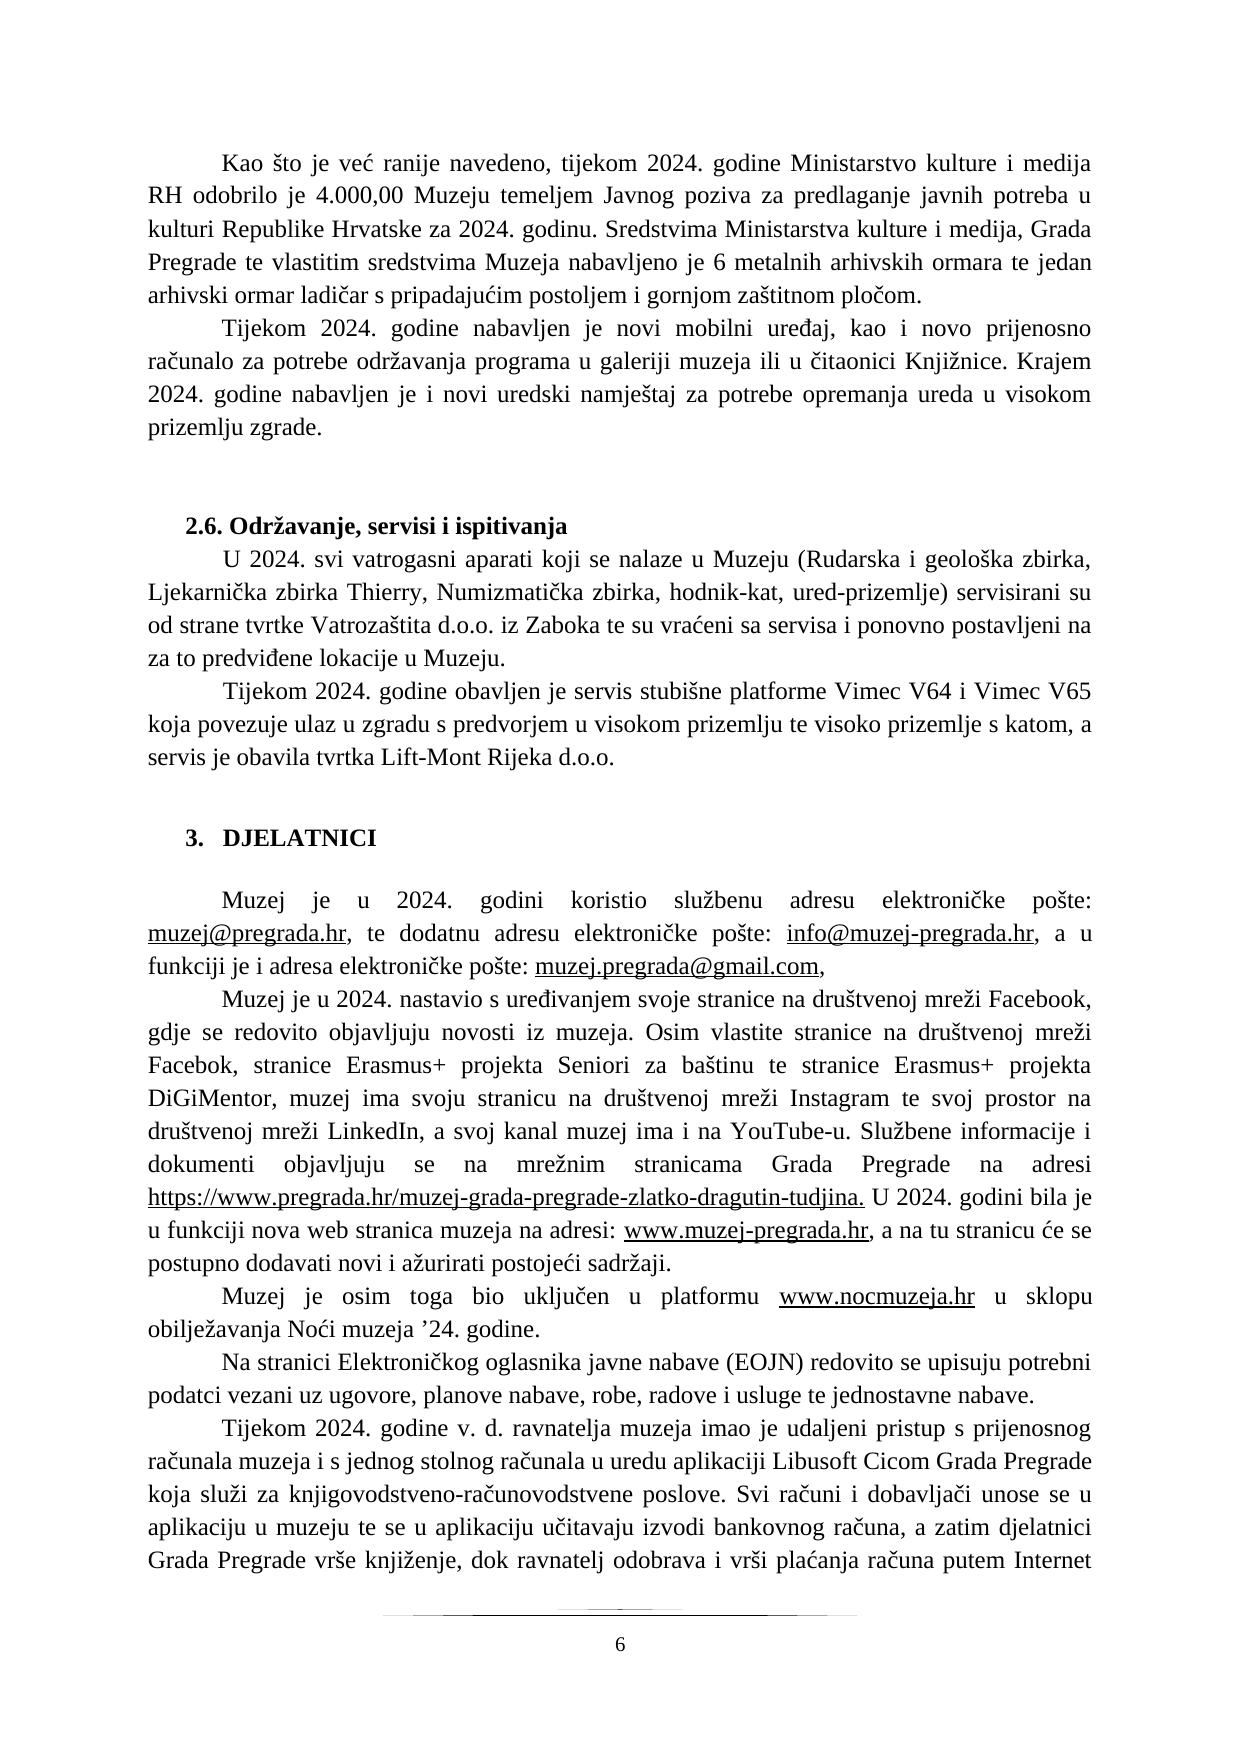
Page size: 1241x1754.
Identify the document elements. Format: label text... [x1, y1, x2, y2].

text Muzej je u 2024. godini koristio službenu adresu elektroničke pošte: muzej@pregrada.hr, te dodatnu adresu elektroničke pošte: info@muzej-pregrada.hr, a u funkciji je i adresa elektroničke pošte: muzej.pregrada@gmail.com, [148, 885, 1093, 980]
text Kao što je već ranije navedeno, tijekom 2024. godine Ministarstvo kulture i medija RH odobrilo je 4.000,00 Muzeju temeljem Javnog poziva za predlaganje javnih potreba u kulturi Republike Hrvatske za 2024. godinu. Sredstvima Ministarstva kulture i medija, Grada Pregrade te vlastitim sredstvima Muzeja nabavljeno je 6 metalnih arhivskih ormara te jedan arhivski ormar ladičar s pripadajućim postoljem i gornjom zaštitnom pločom. [148, 148, 1093, 308]
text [148, 1413, 1093, 1574]
text Tijekom 2024. godine nabavljen je novi mobilni uređaj, kao i novo prijenosno računalo za potrebe održavanja programa u galeriji muzeja ili u čitaonici Knjižnice. Krajem 2024. godine nabavljen je i novi uredski namještaj za potrebe opremanja ureda u visokom prizemlju zgrade. [148, 313, 1093, 441]
text Muzej je osim toga bio uključen u platformu www.nocmuzeja.hr u sklopu obilježavanja Noći muzeja ’24. godine. [148, 1281, 1093, 1343]
text Muzej je u 2024. nastavio s uređivanjem svoje stranice na društvenoj mreži Facebook, gdje se redovito objavljuju novosti iz muzeja. Osim vlastite stranice na društvenoj mreži Facebok, stranice Erasmus+ projekta Seniori za baštinu te stranice Erasmus+ projekta DiGiMentor, muzej ima svoju stranicu na društvenoj mreži Instagram te svoj prostor na društvenoj mreži LinkedIn, a svoj kanal muzej ima i na YouTube-u. Službene informacije i dokumenti objavljuju se na mrežnim stranicama Grada Pregrade na adresi https://www.pregrada.hr/muzej-grada-pregrade-zlatko-dragutin-tudjina. U 2024. godini bila je u funkciji nova web stranica muzeja na adresi: www.muzej-pregrada.hr, a na tu stranicu će se postupno dodavati novi i ažurirati postojeći sadržaji. [148, 984, 1093, 1277]
text 2.6. Održavanje, servisi i ispitivanja [185, 511, 1093, 539]
text U 2024. svi vatrogasni aparati koji se nalaze u Muzeju (Rudarska i geološka zbirka, Ljekarnička zbirka Thierry, Numizmatička zbirka, hodnik-kat, ured-prizemlje) servisirani su od strane tvrtke Vatrozaštita d.o.o. iz Zaboka te su vraćeni sa servisa i ponovno postavljeni na za to predviđene lokacije u Muzeju. [148, 544, 1093, 672]
text Tijekom 2024. godine obavljen je servis stubišne platforme Vimec V64 i Vimec V65 koja povezuje ulaz u zgradu s predvorjem u visokom prizemlju te visoko prizemlje s katom, a servis je obavila tvrtka Lift-Mont Rijeka d.o.o. [148, 676, 1093, 771]
text Na stranici Elektroničkog oglasnika javne nabave (EOJN) redovito se upisuju potrebni podatci vezani uz ugovore, planove nabave, robe, radove i usluge te jednostavne nabave. [148, 1347, 1093, 1409]
list DJELATNICI [185, 823, 1093, 852]
